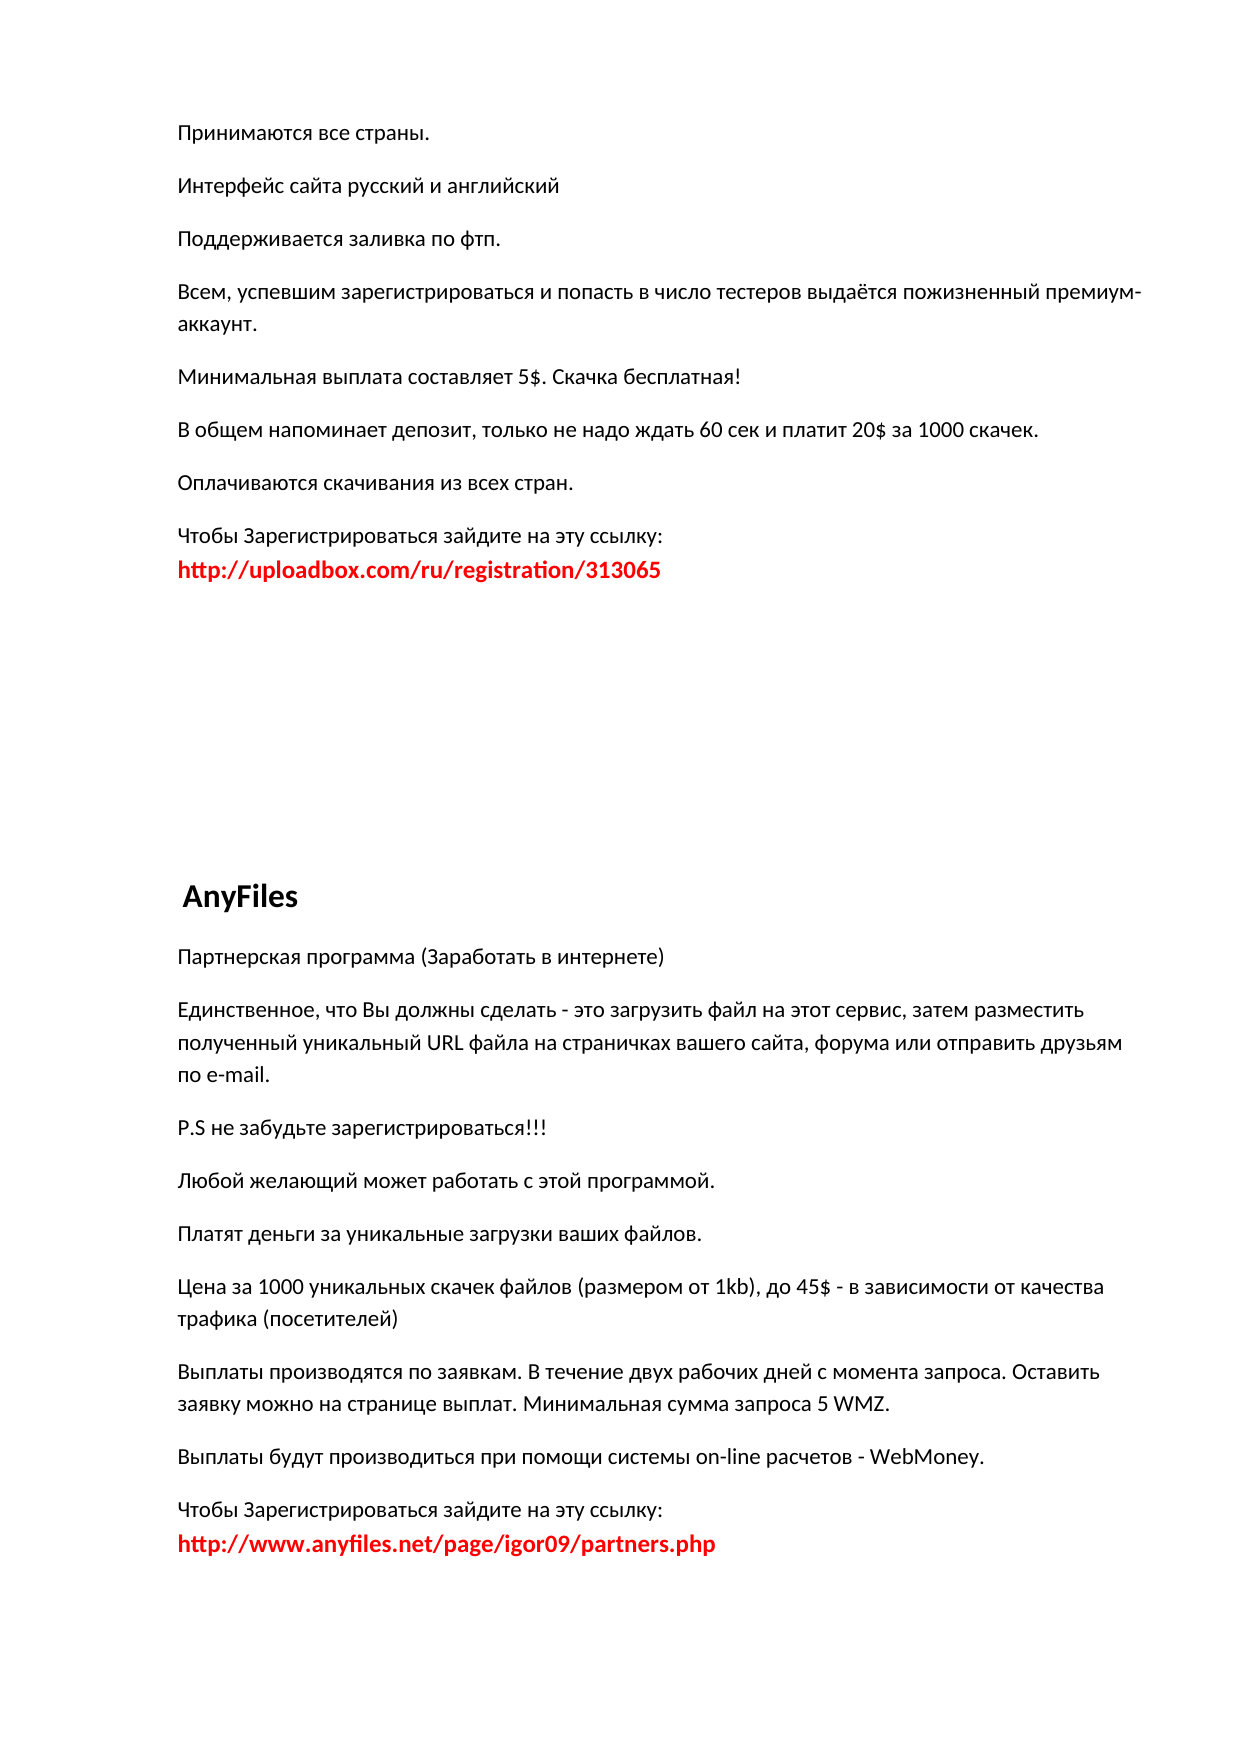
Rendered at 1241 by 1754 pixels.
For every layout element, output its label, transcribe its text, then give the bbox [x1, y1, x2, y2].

text Любой желающий может работать с этой программой. [177, 1166, 1152, 1194]
text В общем напоминает депозит, только не надо ждать 60 сек и платит 20$ за 1000 скачек. [177, 415, 1152, 443]
text Партнерская программа (Заработать в интернете) [177, 942, 1152, 971]
text P.S не забудьте зарегистрироваться!!! [177, 1113, 1152, 1141]
text Интерфейс сайта русский и английский [177, 171, 1152, 199]
text Принимаются все страны. [177, 118, 1152, 146]
text Чтобы Зарегистрироваться зайдите на эту ссылку: http://uploadbox.com/ru/registration/313065 [177, 521, 1152, 584]
text Eдинственное, что Вы должны сделать - это загрузить файл на этот сервис, затем разместить полученный уникальный URL файла на страничках вашего сайта, форума или отправить друзьям по e-mail. [177, 996, 1152, 1088]
text Цена за 1000 уникальных скачек файлов (размером от 1kb), до 45$ - в зависимости от качества трафика (посетителей) [177, 1272, 1152, 1332]
text Поддерживается заливка по фтп. [177, 224, 1152, 252]
text AnyFiles [177, 875, 1152, 916]
text Выплаты производятся по заявкам. В течение двух рабочих дней с момента запроса. Оставить заявку можно на странице выплат. Минимальная сумма запроса 5 WMZ. [177, 1357, 1152, 1417]
text Оплачиваются скачивания из всех стран. [177, 468, 1152, 496]
text Минимальная выплата составляет 5$. Скачка бесплатная! [177, 362, 1152, 390]
text Всем, успевшим зарегистрироваться и попасть в число тестеров выдаётся пожизненный премиум-аккаунт. [177, 277, 1152, 337]
text Чтобы Зарегистрироваться зайдите на эту ссылку: http://www.anyfiles.net/page/igor09/partners.php [177, 1495, 1152, 1558]
text Выплаты будут производиться при помощи системы on-line расчетов - WebMoney. [177, 1442, 1152, 1470]
text Платят деньги за уникальные загрузки ваших файлов. [177, 1219, 1152, 1247]
